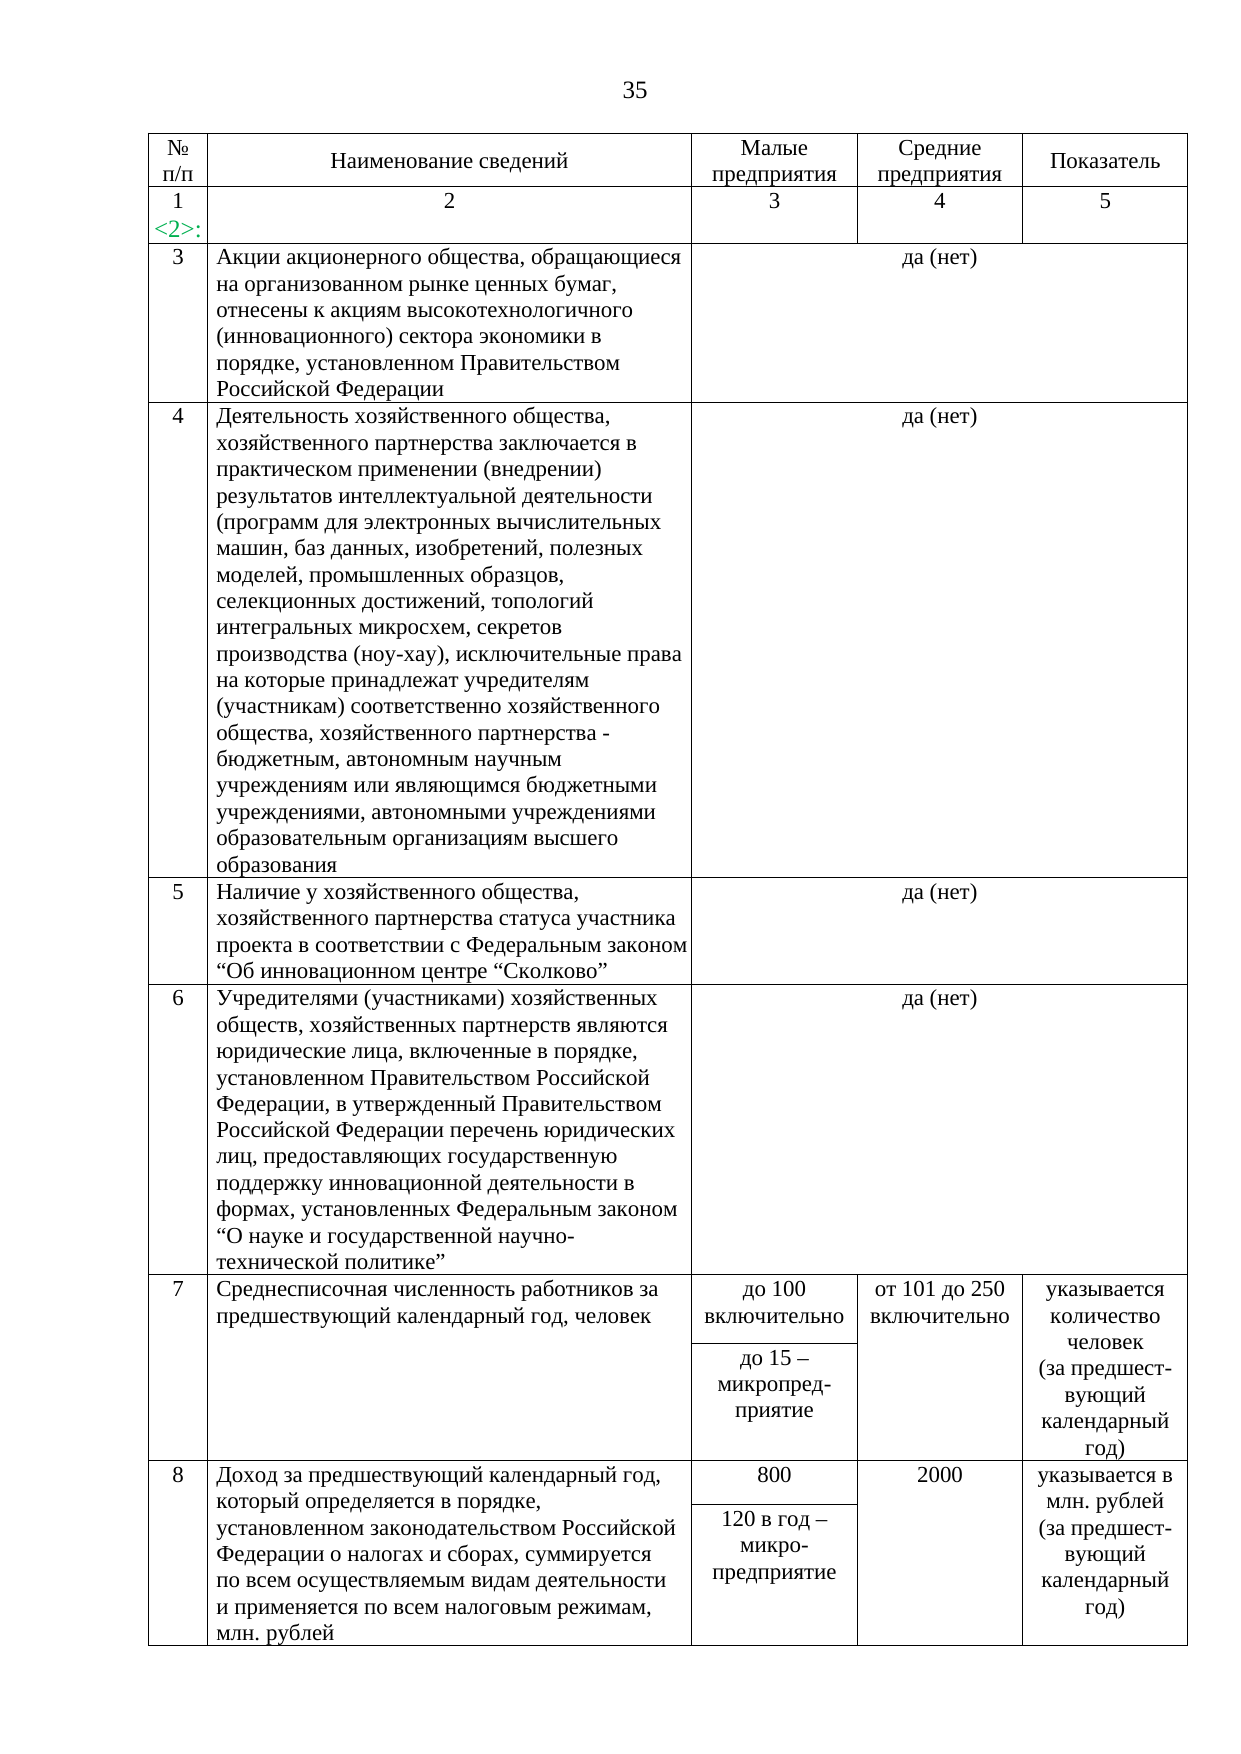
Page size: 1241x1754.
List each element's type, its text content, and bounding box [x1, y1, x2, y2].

table_cell Среднесписочная численность работников за предшествующий календарный год, человек [208, 1275, 691, 1460]
table_cell 120 в год – микропредприятие [692, 1505, 857, 1645]
table_cell 4 [149, 403, 207, 877]
table_cell 7 [149, 1275, 207, 1460]
table_cell Доход за предшествующий календарный год, который определяется в порядке, установленном законодательством Российской Федерации о налогах и сборах, суммируется по всем осуществляемым видам деятельности и применяется по всем налоговым режимам, млн. рублей [208, 1461, 691, 1645]
table_cell 3 [149, 244, 207, 402]
table_cell от 101 до 250 включительно [858, 1275, 1022, 1460]
table_header Наименование сведений [208, 134, 691, 186]
table_cell 3 [692, 187, 857, 242]
table_cell до 100 включительно [692, 1275, 857, 1342]
table_cell 4 [858, 187, 1022, 242]
table_cell 1 <2>: [149, 187, 207, 242]
table_cell да (нет) [692, 403, 1187, 877]
table_cell 5 [149, 878, 207, 983]
table_cell 5 [1023, 187, 1187, 242]
table_cell 6 [149, 985, 207, 1274]
table_cell 2 [208, 187, 691, 242]
table_header Средние предприятия [858, 134, 1022, 186]
table_cell указывается количество человек (за предшествующий календарный год) [1023, 1275, 1187, 1460]
table_cell до 15 – микропредприятие [692, 1344, 857, 1460]
table_header Показатель [1023, 134, 1187, 186]
table_cell Акции акционерного общества, обращающиеся на организованном рынке ценных бумаг, отнесены к акциям высокотехнологичного (инновационного) сектора экономики в порядке, установленном Правительством Российской Федерации [208, 244, 691, 402]
table_cell 800 [692, 1461, 857, 1504]
table_cell 2000 [858, 1461, 1022, 1645]
table_cell Деятельность хозяйственного общества, хозяйственного партнерства заключается в практическом применении (внедрении) результатов интеллектуальной деятельности (программ для электронных вычислительных машин, баз данных, изобретений, полезных моделей, промышленных образцов, селекционных достижений, топологий интегральных микросхем, секретов производства (ноу-хау), исключительные права на которые принадлежат учредителям (участникам) соответственно хозяйственного общества, хозяйственного партнерства - бюджетным, автономным научным учреждениям или являющимся бюджетными учреждениями, автономными учреждениями образовательным организациям высшего образования [208, 403, 691, 877]
table_cell да (нет) [692, 244, 1187, 402]
table_cell да (нет) [692, 985, 1187, 1274]
table_cell 8 [149, 1461, 207, 1645]
table_cell указывается в млн. рублей (за предшествующий календарный год) [1023, 1461, 1187, 1645]
table_cell Учредителями (участниками) хозяйственных обществ, хозяйственных партнерств являются юридические лица, включенные в порядке, установленном Правительством Российской Федерации, в утвержденный Правительством Российской Федерации перечень юридических лиц, предоставляющих государственную поддержку инновационной деятельности в формах, установленных Федеральным законом “О науке и государственной научно-технической политике” [208, 985, 691, 1274]
table_header № п/п [149, 134, 207, 186]
table_cell Наличие у хозяйственного общества, хозяйственного партнерства статуса участника проекта в соответствии с Федеральным законом “Об инновационном центре “Сколково” [208, 878, 691, 983]
table_header Малые предприятия [692, 134, 857, 186]
table_cell да (нет) [692, 878, 1187, 983]
